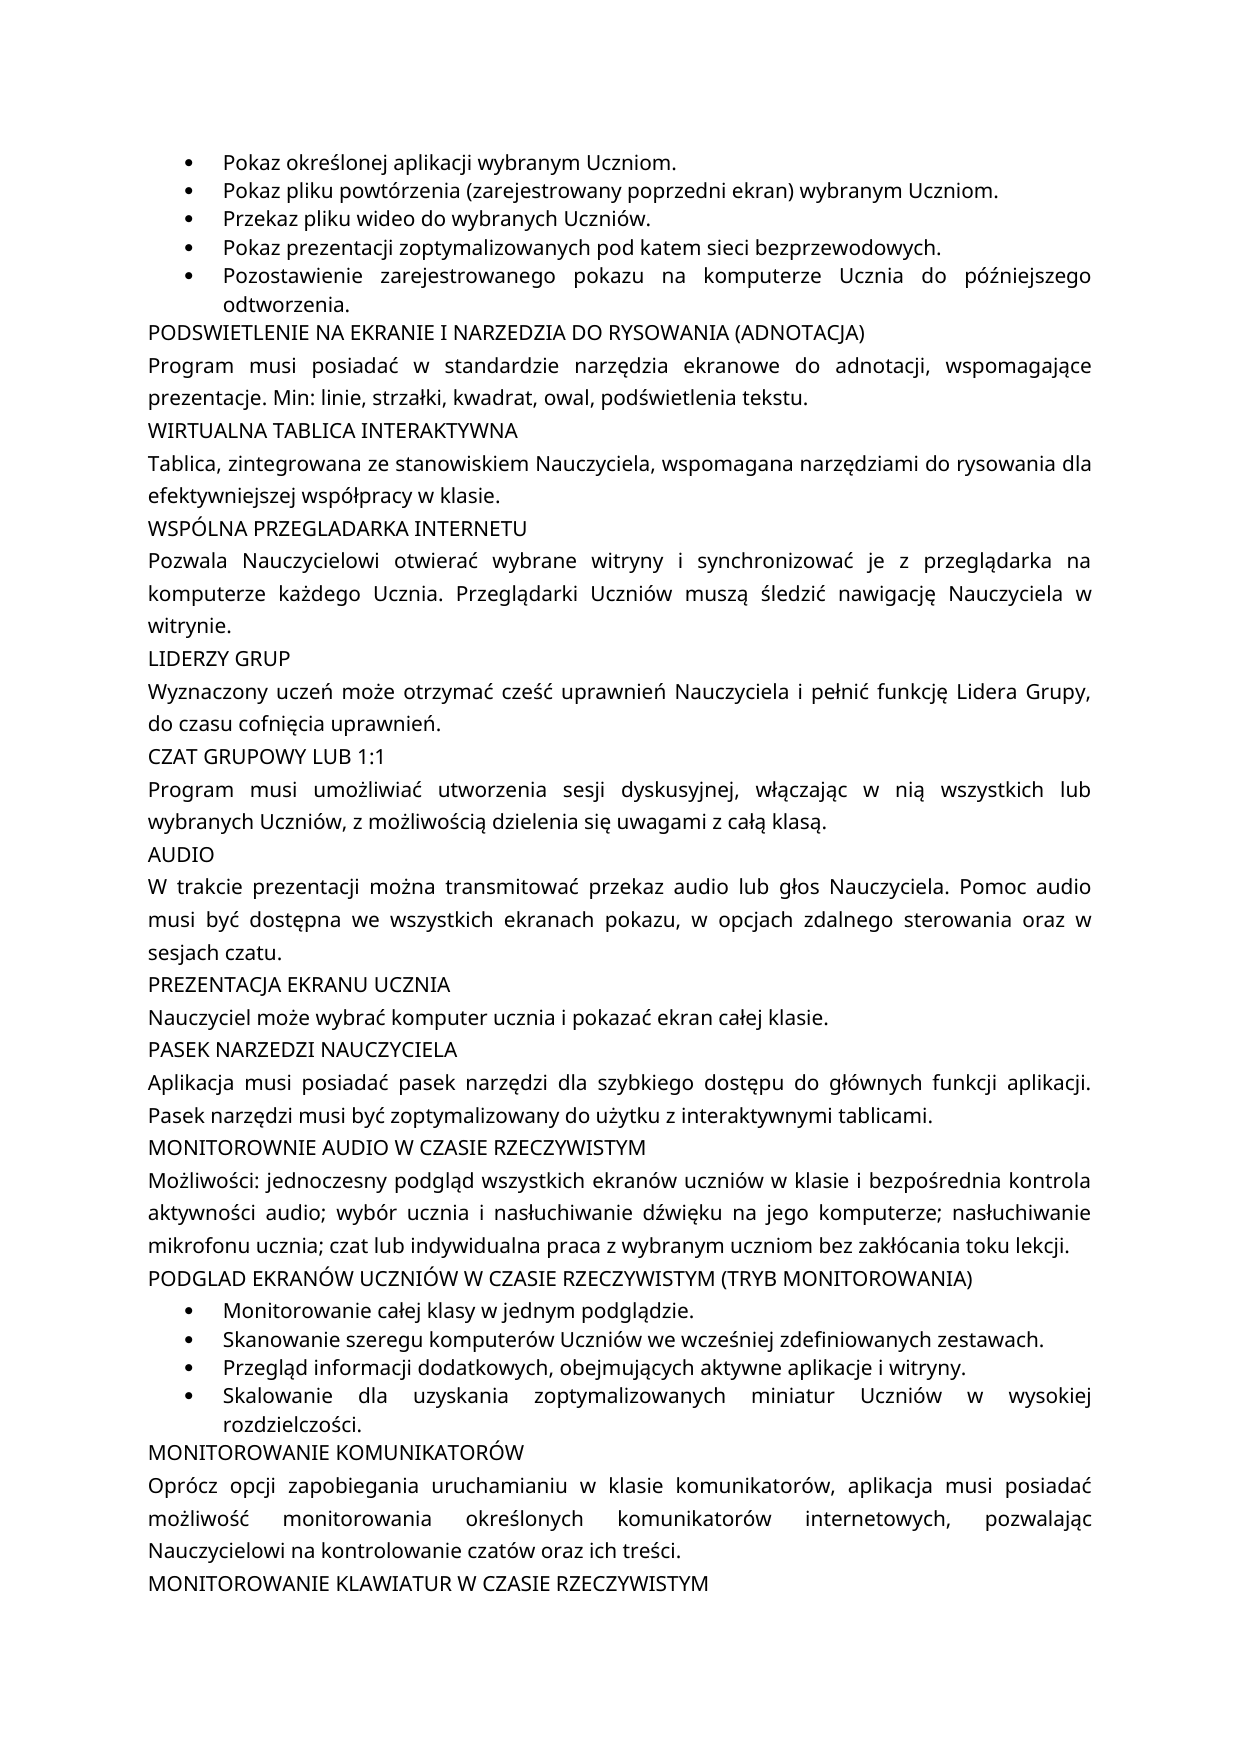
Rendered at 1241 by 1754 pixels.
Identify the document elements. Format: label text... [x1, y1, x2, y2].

text PASEK NARZEDZI NAUCZYCIELA [148, 1036, 1093, 1064]
text Możliwości: jednoczesny podgląd wszystkich ekranów uczniów w klasie i bezpośrednia kontrola aktywności audio; wybór ucznia i nasłuchiwanie dźwięku na jego komputerze; nasłuchiwanie mikrofonu ucznia; czat lub indywidualna praca z wybranym uczniom bez zakłócania toku lekcji. [148, 1166, 1093, 1259]
text PODGLAD EKRANÓW UCZNIÓW W CZASIE RZECZYWISTYM (TRYB MONITOROWANIA) [148, 1264, 1093, 1292]
text AUDIO [148, 840, 1093, 868]
text Program musi umożliwiać utworzenia sesji dyskusyjnej, włączając w nią wszystkich lub wybranych Uczniów, z możliwością dzielenia się uwagami z całą klasą. [148, 775, 1093, 836]
list Przegląd informacji dodatkowych, obejmujących aktywne aplikacje i witryny. [185, 1353, 1093, 1382]
text Tablica, zintegrowana ze stanowiskiem Nauczyciela, wspomagana narzędziami do rysowania dla efektywniejszej współpracy w klasie. [148, 449, 1093, 510]
text W trakcie prezentacji można transmitować przekaz audio lub głos Nauczyciela. Pomoc audio musi być dostępna we wszystkich ekranach pokazu, w opcjach zdalnego sterowania oraz w sesjach czatu. [148, 872, 1093, 966]
text CZAT GRUPOWY LUB 1:1 [148, 742, 1093, 771]
text Nauczyciel może wybrać komputer ucznia i pokazać ekran całej klasie. [148, 1003, 1093, 1031]
text PODSWIETLENIE NA EKRANIE I NARZEDZIA DO RYSOWANIA (ADNOTACJA) [148, 318, 1093, 347]
text WSPÓLNA PRZEGLADARKA INTERNETU [148, 514, 1093, 542]
text Pozwala Nauczycielowi otwierać wybrane witryny i synchronizować je z przeglądarka na komputerze każdego Ucznia. Przeglądarki Uczniów muszą śledzić nawigację Nauczyciela w witrynie. [148, 546, 1093, 640]
text Oprócz opcji zapobiegania uruchamianiu w klasie komunikatorów, aplikacja musi posiadać możliwość monitorowania określonych komunikatorów internetowych, pozwalając Nauczycielowi na kontrolowanie czatów oraz ich treści. [148, 1471, 1093, 1565]
text Aplikacja musi posiadać pasek narzędzi dla szybkiego dostępu do głównych funkcji aplikacji. Pasek narzędzi musi być zoptymalizowany do użytku z interaktywnymi tablicami. [148, 1068, 1093, 1129]
list Pokaz pliku powtórzenia (zarejestrowany poprzedni ekran) wybranym Uczniom. [185, 176, 1093, 204]
list Pokaz określonej aplikacji wybranym Uczniom. [185, 148, 1093, 176]
list Przekaz pliku wideo do wybranych Uczniów. [185, 204, 1093, 233]
list Monitorowanie całej klasy w jednym podglądzie. [185, 1296, 1093, 1325]
text MONITOROWANIE KLAWIATUR W CZASIE RZECZYWISTYM [148, 1569, 1093, 1597]
text PREZENTACJA EKRANU UCZNIA [148, 970, 1093, 999]
text MONITOROWANIE KOMUNIKATORÓW [148, 1438, 1093, 1467]
list Skalowanie dla uzyskania zoptymalizowanych miniatur Uczniów w wysokiej rozdzielczości. [185, 1382, 1093, 1438]
text Wyznaczony uczeń może otrzymać cześć uprawnień Nauczyciela i pełnić funkcję Lidera Grupy, do czasu cofnięcia uprawnień. [148, 677, 1093, 738]
text Program musi posiadać w standardzie narzędzia ekranowe do adnotacji, wspomagające prezentacje. Min: linie, strzałki, kwadrat, owal, podświetlenia tekstu. [148, 351, 1093, 412]
list Pokaz prezentacji zoptymalizowanych pod katem sieci bezprzewodowych. [185, 233, 1093, 261]
text WIRTUALNA TABLICA INTERAKTYWNA [148, 416, 1093, 444]
text LIDERZY GRUP [148, 644, 1093, 673]
text MONITOROWNIE AUDIO W CZASIE RZECZYWISTYM [148, 1133, 1093, 1162]
list Pozostawienie zarejestrowanego pokazu na komputerze Ucznia do późniejszego odtworzenia. [185, 261, 1093, 318]
list Skanowanie szeregu komputerów Uczniów we wcześniej zdefiniowanych zestawach. [185, 1325, 1093, 1353]
